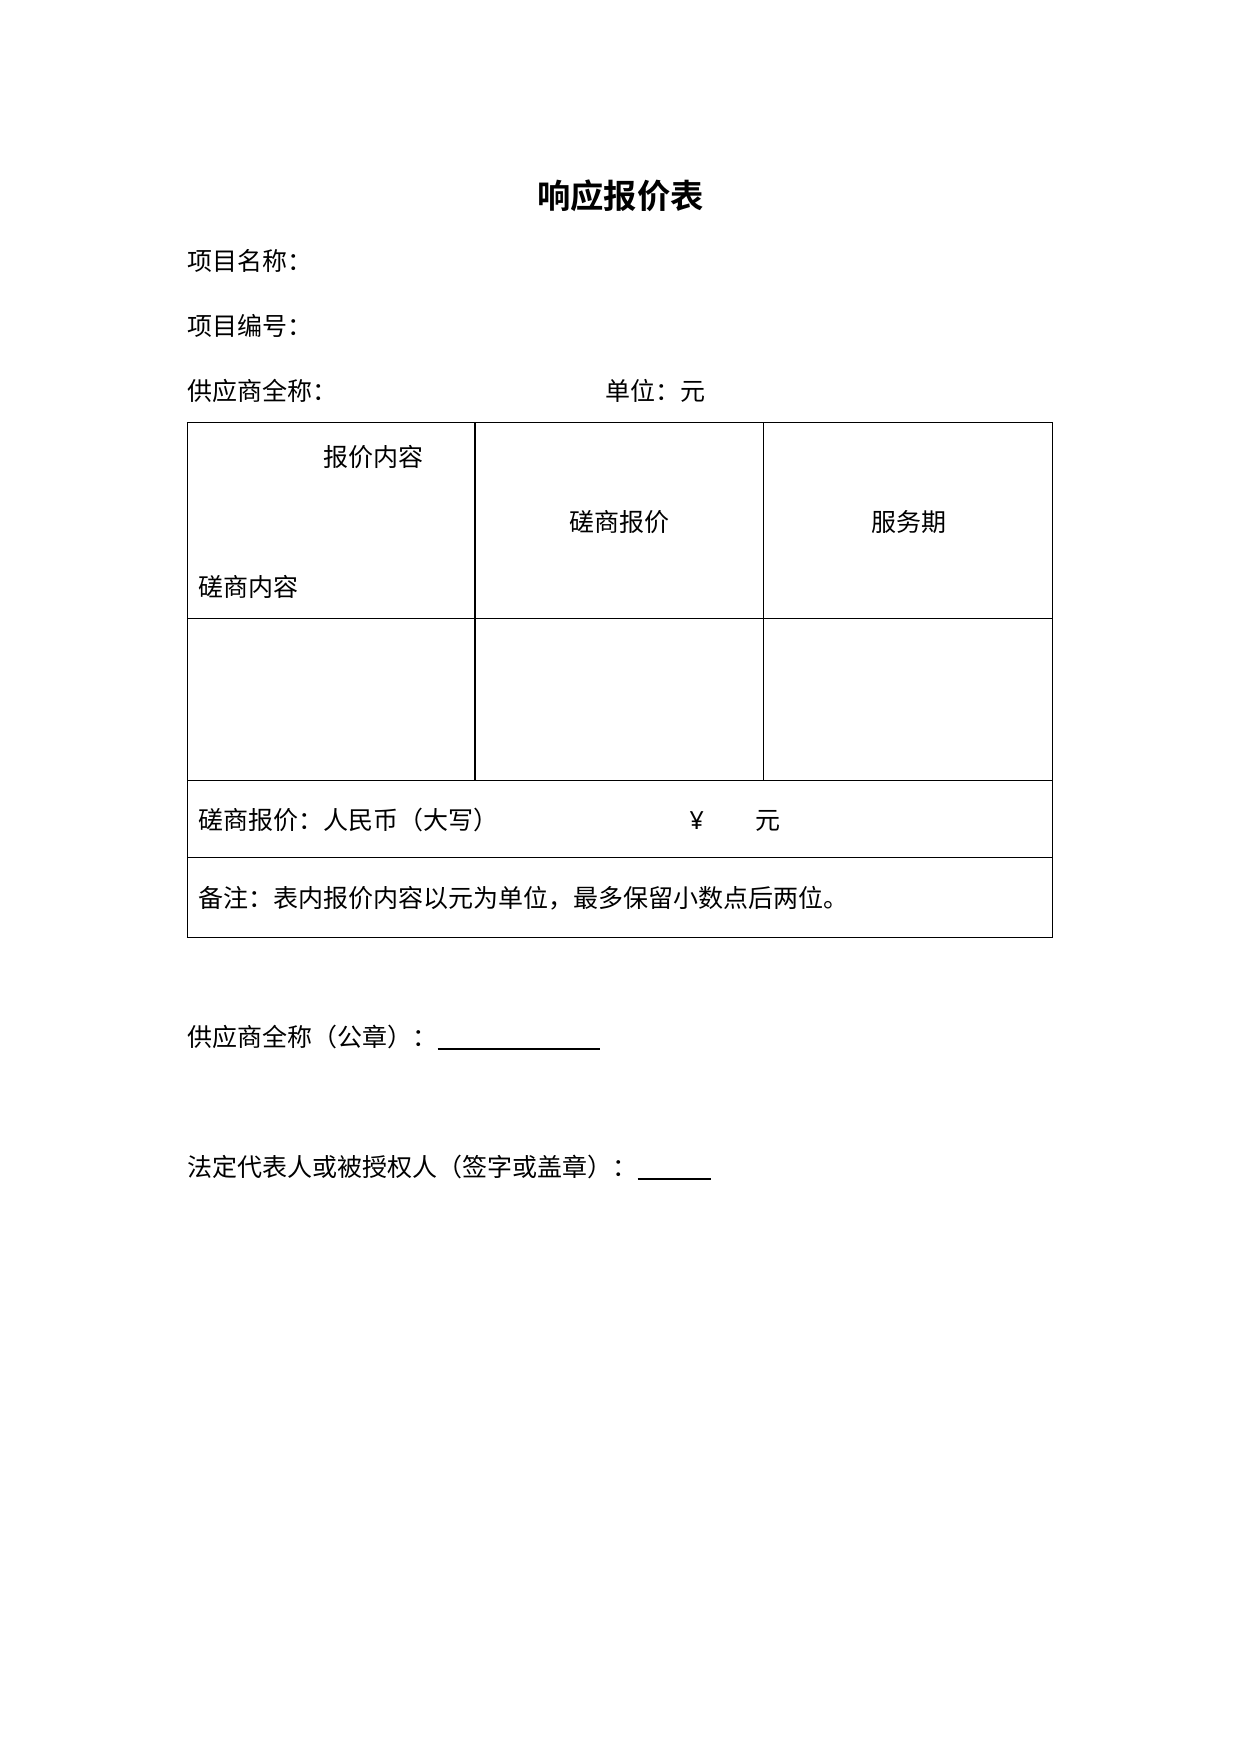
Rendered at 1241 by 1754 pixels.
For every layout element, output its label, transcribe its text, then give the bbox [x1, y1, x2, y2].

table_cell 磋商报价：人民币（大写） ¥ 元 [188, 781, 1052, 857]
text 供应商全称： 单位：元 [187, 357, 1053, 422]
text 法定代表人或被授权人（签字或盖章）： [187, 1133, 1053, 1198]
table_header 服务期 [764, 423, 1052, 618]
table_cell [476, 619, 763, 780]
table_cell 备注：表内报价内容以元为单位，最多保留小数点后两位。 [188, 858, 1052, 937]
table_header 报价内容 磋商内容 [188, 423, 474, 618]
table_header 磋商报价 [476, 423, 763, 618]
table_cell [764, 619, 1052, 780]
text 响应报价表 [187, 162, 1053, 227]
text 项目名称： [187, 227, 1053, 292]
text 项目编号： [187, 292, 1053, 357]
text 供应商全称（公章）： [187, 1003, 1053, 1068]
table_cell [188, 619, 474, 780]
